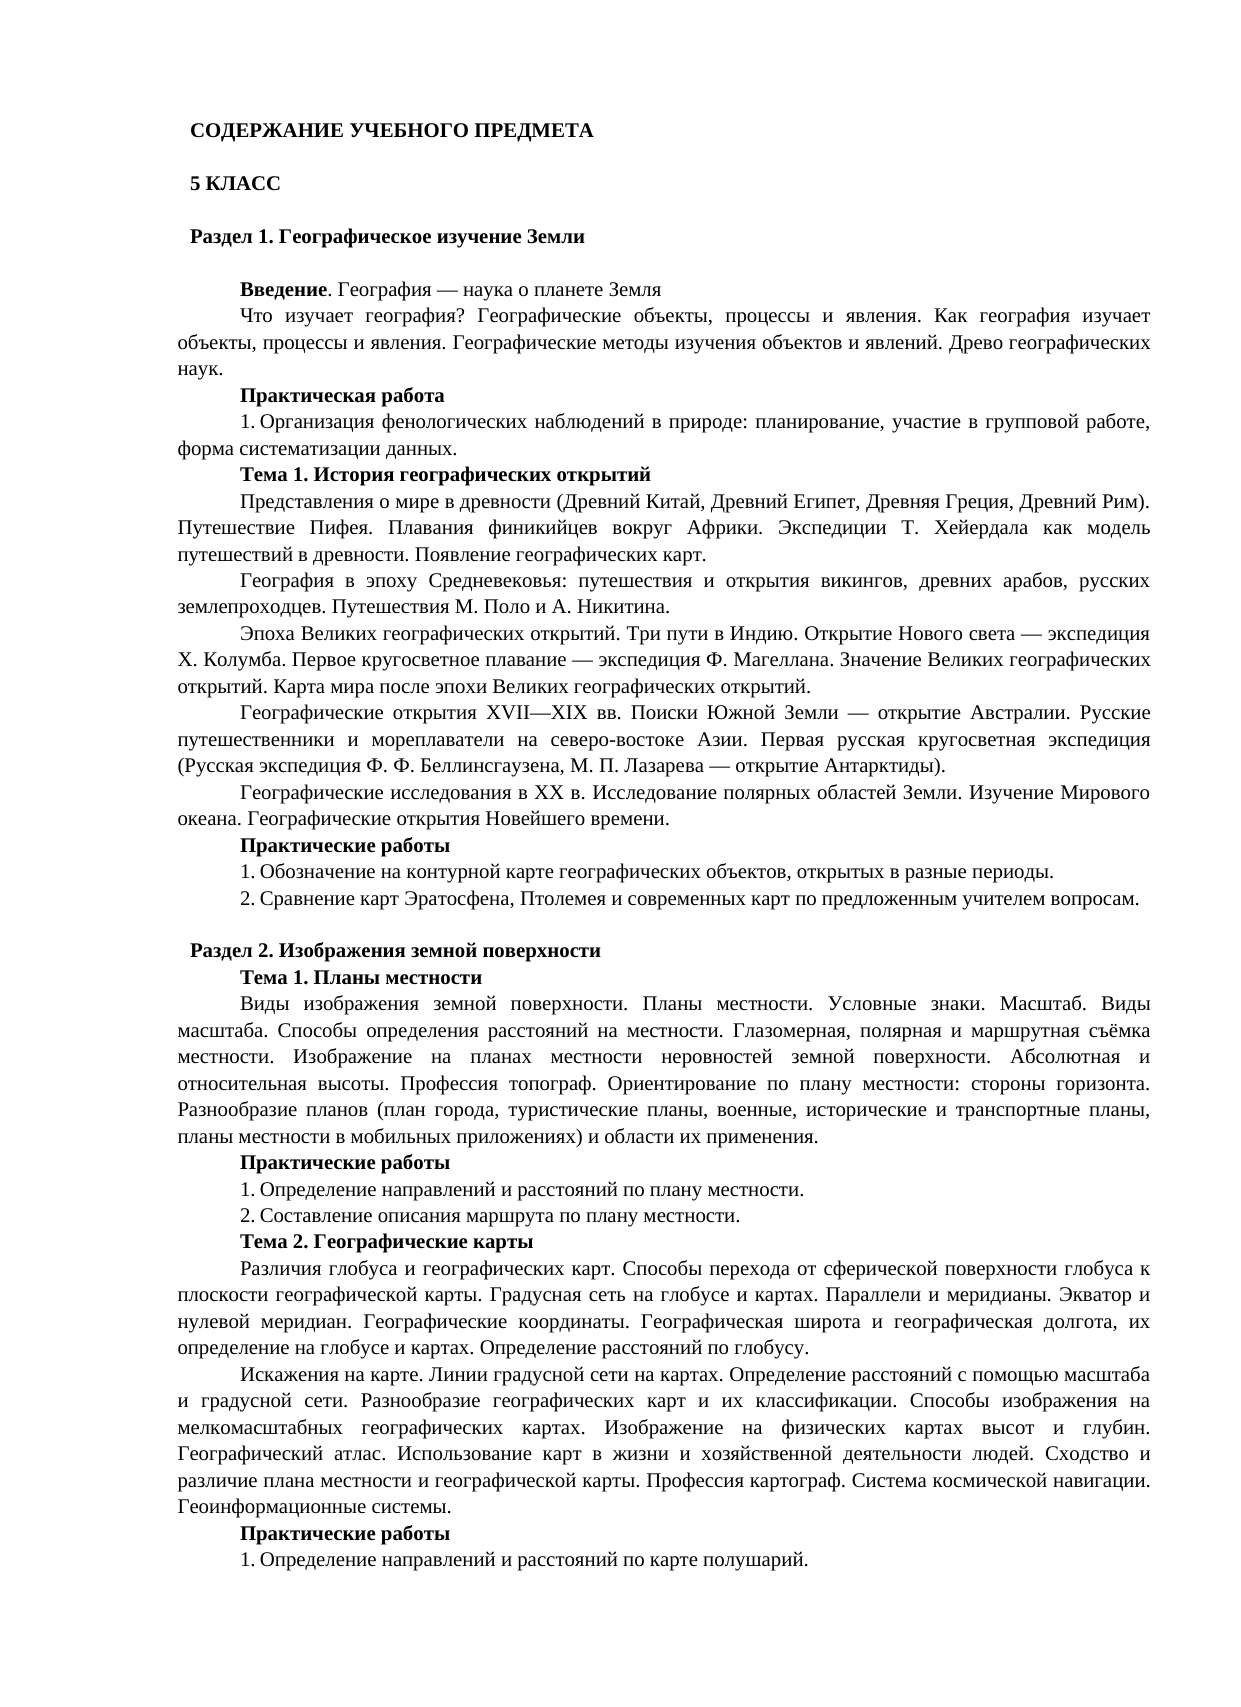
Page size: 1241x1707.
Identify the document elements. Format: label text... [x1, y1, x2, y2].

text Географические исследования в ХХ в. Исследование полярных областей Земли. Изучение Мирового океана. Географические открытия Новейшего времени. [177, 779, 1152, 830]
text Практические работы [177, 1520, 1152, 1544]
text Тема 2. Географические карты [177, 1229, 1152, 1253]
text Географические открытия XVII—XIX вв. Поиски Южной Земли — открытие Австралии. Русские путешественники и мореплаватели на северо-востоке Азии. Первая русская кругосветная экспедиция (Русская экспедиция Ф. Ф. Беллинсгаузена, М. П. Лазарева — открытие Антарктиды). [177, 700, 1152, 777]
text Практические работы [177, 832, 1152, 857]
text 2. Сравнение карт Эратосфена, Птолемея и современных карт по предложенным учителем вопросам. [177, 885, 1152, 909]
text География в эпоху Средневековья: путешествия и открытия викингов, древних арабов, русских землепроходцев. Путешествия М. Поло и А. Никитина. [177, 568, 1152, 618]
text СОДЕРЖАНИЕ УЧЕБНОГО ПРЕДМЕТА [190, 118, 1152, 142]
text 1. Организация фенологических наблюдений в природе: планирование, участие в групповой работе, форма систематизации данных. [177, 409, 1152, 460]
text Различия глобуса и географических карт. Способы перехода от сферической поверхности глобуса к плоскости географической карты. Градусная сеть на глобусе и картах. Параллели и меридианы. Экватор и нулевой меридиан. Географические координаты. Географическая широта и географическая долгота, их определение на глобусе и картах. Определение расстояний по глобусу. [177, 1256, 1152, 1359]
text Практическая работа [177, 383, 1152, 407]
text 1. Определение направлений и расстояний по карте полушарий. [177, 1547, 1152, 1571]
text Введение. География — наука о планете Земля [177, 277, 1152, 301]
text 1. Определение направлений и расстояний по плану местности. [177, 1176, 1152, 1201]
text Раздел 1. Географическое изучение Земли [190, 224, 1152, 248]
text Виды изображения земной поверхности. Планы местности. Условные знаки. Масштаб. Виды масштаба. Способы определения расстояний на местности. Глазомерная, полярная и маршрутная съёмка местности. Изображение на планах местности неровностей земной поверхности. Абсолютная и относительная высоты. Профессия топограф. Ориентирование по плану местности: стороны горизонта. Разнообразие планов (план города, туристические планы, военные, исторические и транспортные планы, планы местности в мобильных приложениях) и области их применения. [177, 991, 1152, 1148]
text Искажения на карте. Линии градусной сети на картах. Определение расстояний с помощью масштаба и градусной сети. Разнообразие географических карт и их классификации. Способы изображения на мелкомасштабных географических картах. Изображение на физических картах высот и глубин. Географический атлас. Использование карт в жизни и хозяйственной деятельности людей. Сходство и различие плана местности и географической карты. Профессия картограф. Система космической навигации. Геоинформационные системы. [177, 1362, 1152, 1518]
text 5 КЛАСС [190, 171, 1152, 195]
text Практические работы [177, 1150, 1152, 1174]
text 1. Обозначение на контурной карте географических объектов, открытых в разные периоды. [177, 859, 1152, 883]
text Эпоха Великих географических открытий. Три пути в Индию. Открытие Нового света — экспедиция Х. Колумба. Первое кругосветное плавание — экспедиция Ф. Магеллана. Значение Великих географических открытий. Карта мира после эпохи Великих географических открытий. [177, 621, 1152, 698]
text 2. Составление описания маршрута по плану местности. [177, 1203, 1152, 1227]
text Тема 1. История географических открытий [177, 462, 1152, 486]
text Раздел 2. Изображения земной поверхности [190, 938, 1152, 962]
text Что изучает география? Географические объекты, процессы и явления. Как география изучает объекты, процессы и явления. Географические методы изучения объектов и явлений. Древо географических наук. [177, 303, 1152, 380]
text Тема 1. Планы местности [177, 965, 1152, 989]
text Представления о мире в древности (Древний Китай, Древний Египет, Древняя Греция, Древний Рим). Путешествие Пифея. Плавания финикийцев вокруг Африки. Экспедиции Т. Хейердала как модель путешествий в древности. Появление географических карт. [177, 488, 1152, 566]
